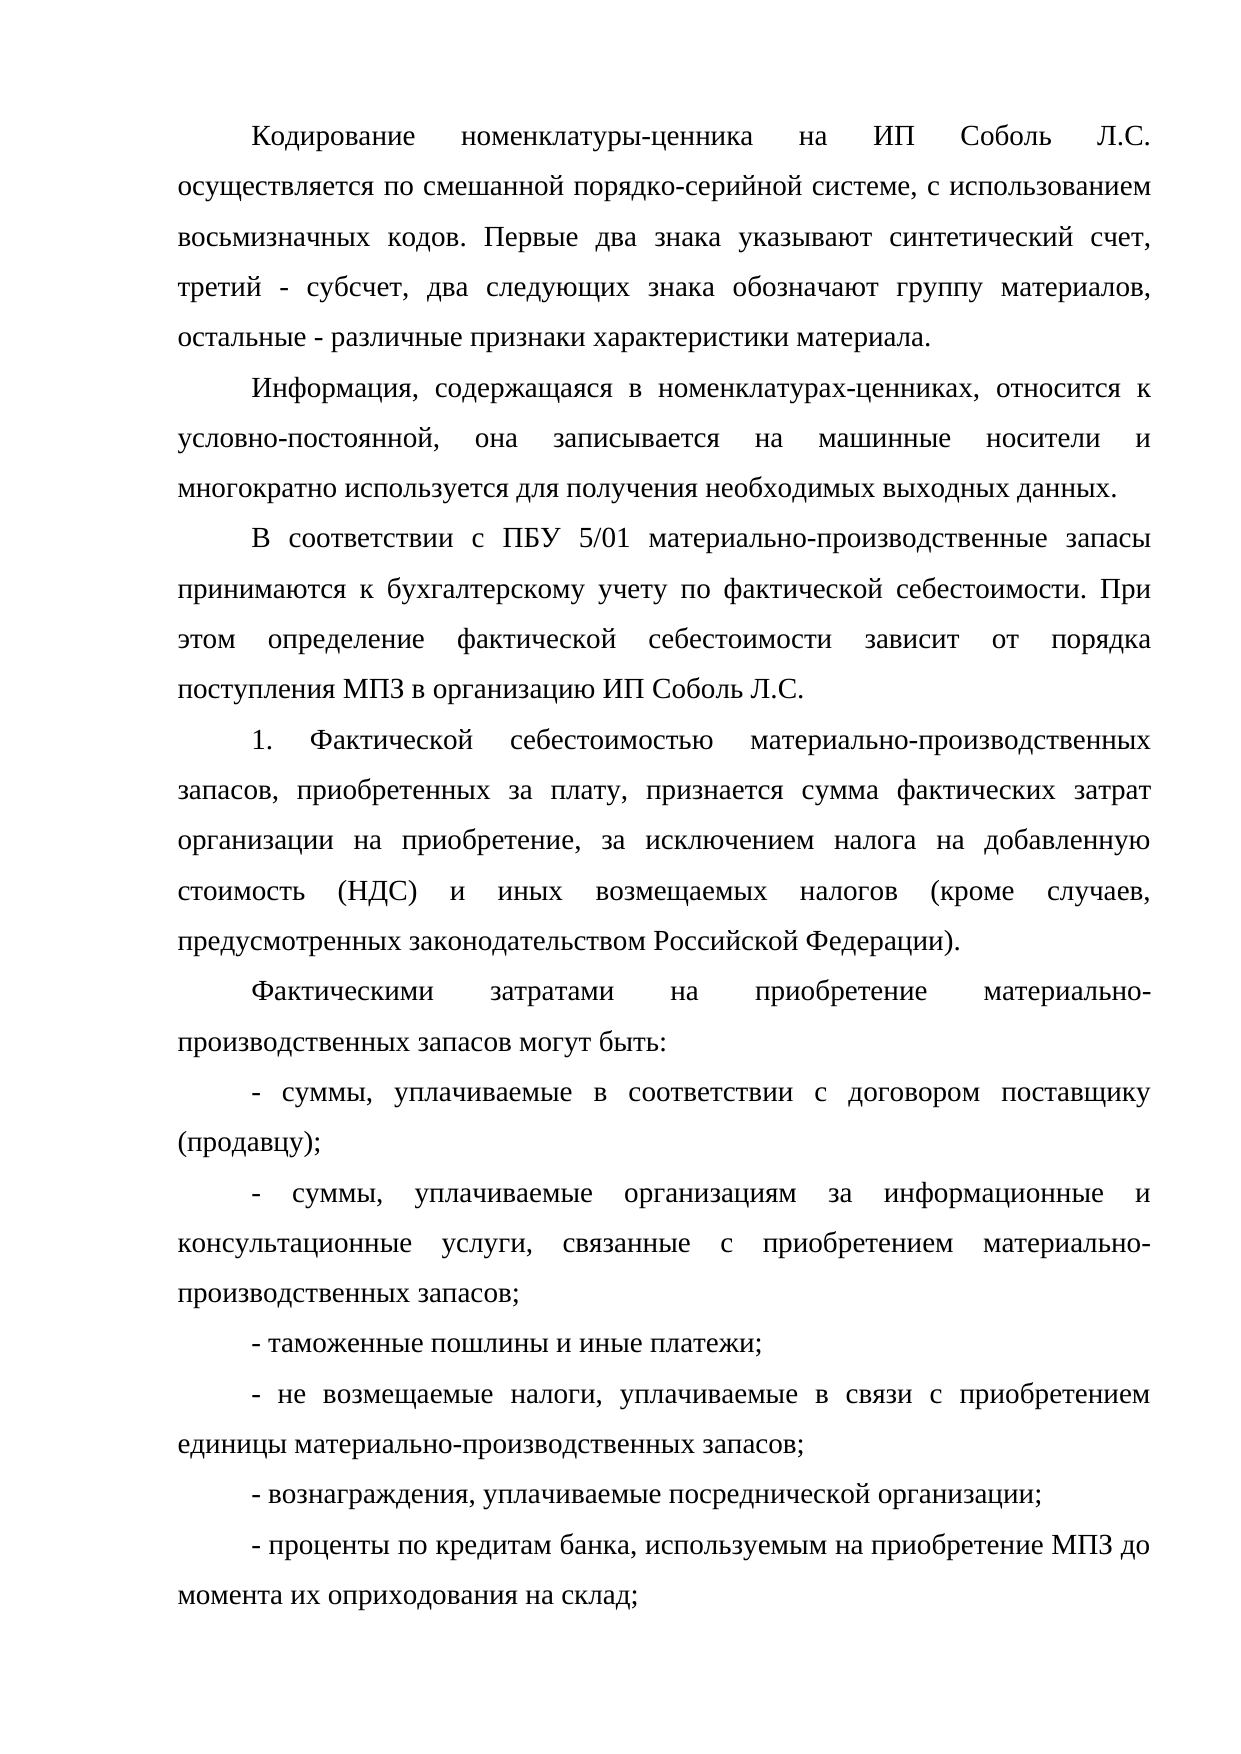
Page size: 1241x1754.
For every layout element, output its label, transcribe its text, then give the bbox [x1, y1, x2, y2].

text - не возмещаемые налоги, уплачиваемые в связи с приобретением единицы материально-производственных запасов; [177, 1376, 1152, 1460]
text - суммы, уплачиваемые в соответствии с договором поставщику (продавцу); [177, 1074, 1152, 1158]
text - вознаграждения, уплачиваемые посреднической организации; [177, 1477, 1152, 1510]
text Фактическими затратами на приобретение материально-производственных запасов могут быть: [177, 973, 1152, 1057]
text Информация, содержащаяся в номенклатурах-ценниках, относится к условно-постоянной, она записывается на машинные носители и многократно используется для получения необходимых выходных данных. [177, 370, 1152, 504]
text Кодирование номенклатуры-ценника на ИП Соболь Л.С. осуществляется по смешанной порядко-серийной системе, с использованием восьмизначных кодов. Первые два знака указывают синтетический счет, третий - субсчет, два следующих знака обозначают группу материалов, остальные - различные признаки характеристики материала. [177, 118, 1152, 353]
text 1. Фактической себестоимостью материально-производственных запасов, приобретенных за плату, признается сумма фактических затрат организации на приобретение, за исключением налога на добавленную стоимость (НДС) и иных возмещаемых налогов (кроме случаев, предусмотренных законодательством Российской Федерации). [177, 722, 1152, 957]
text В соответствии с ПБУ 5/01 материально-производственные запасы принимаются к бухгалтерскому учету по фактической себестоимости. При этом определение фактической себестоимости зависит от порядка поступления МПЗ в организацию ИП Соболь Л.С. [177, 521, 1152, 705]
text - суммы, уплачиваемые организациям за информационные и консультационные услуги, связанные с приобретением материально-производственных запасов; [177, 1175, 1152, 1309]
text - проценты по кредитам банка, используемым на приобретение МПЗ до момента их оприходования на склад; [177, 1527, 1152, 1611]
text - таможенные пошлины и иные платежи; [177, 1326, 1152, 1359]
